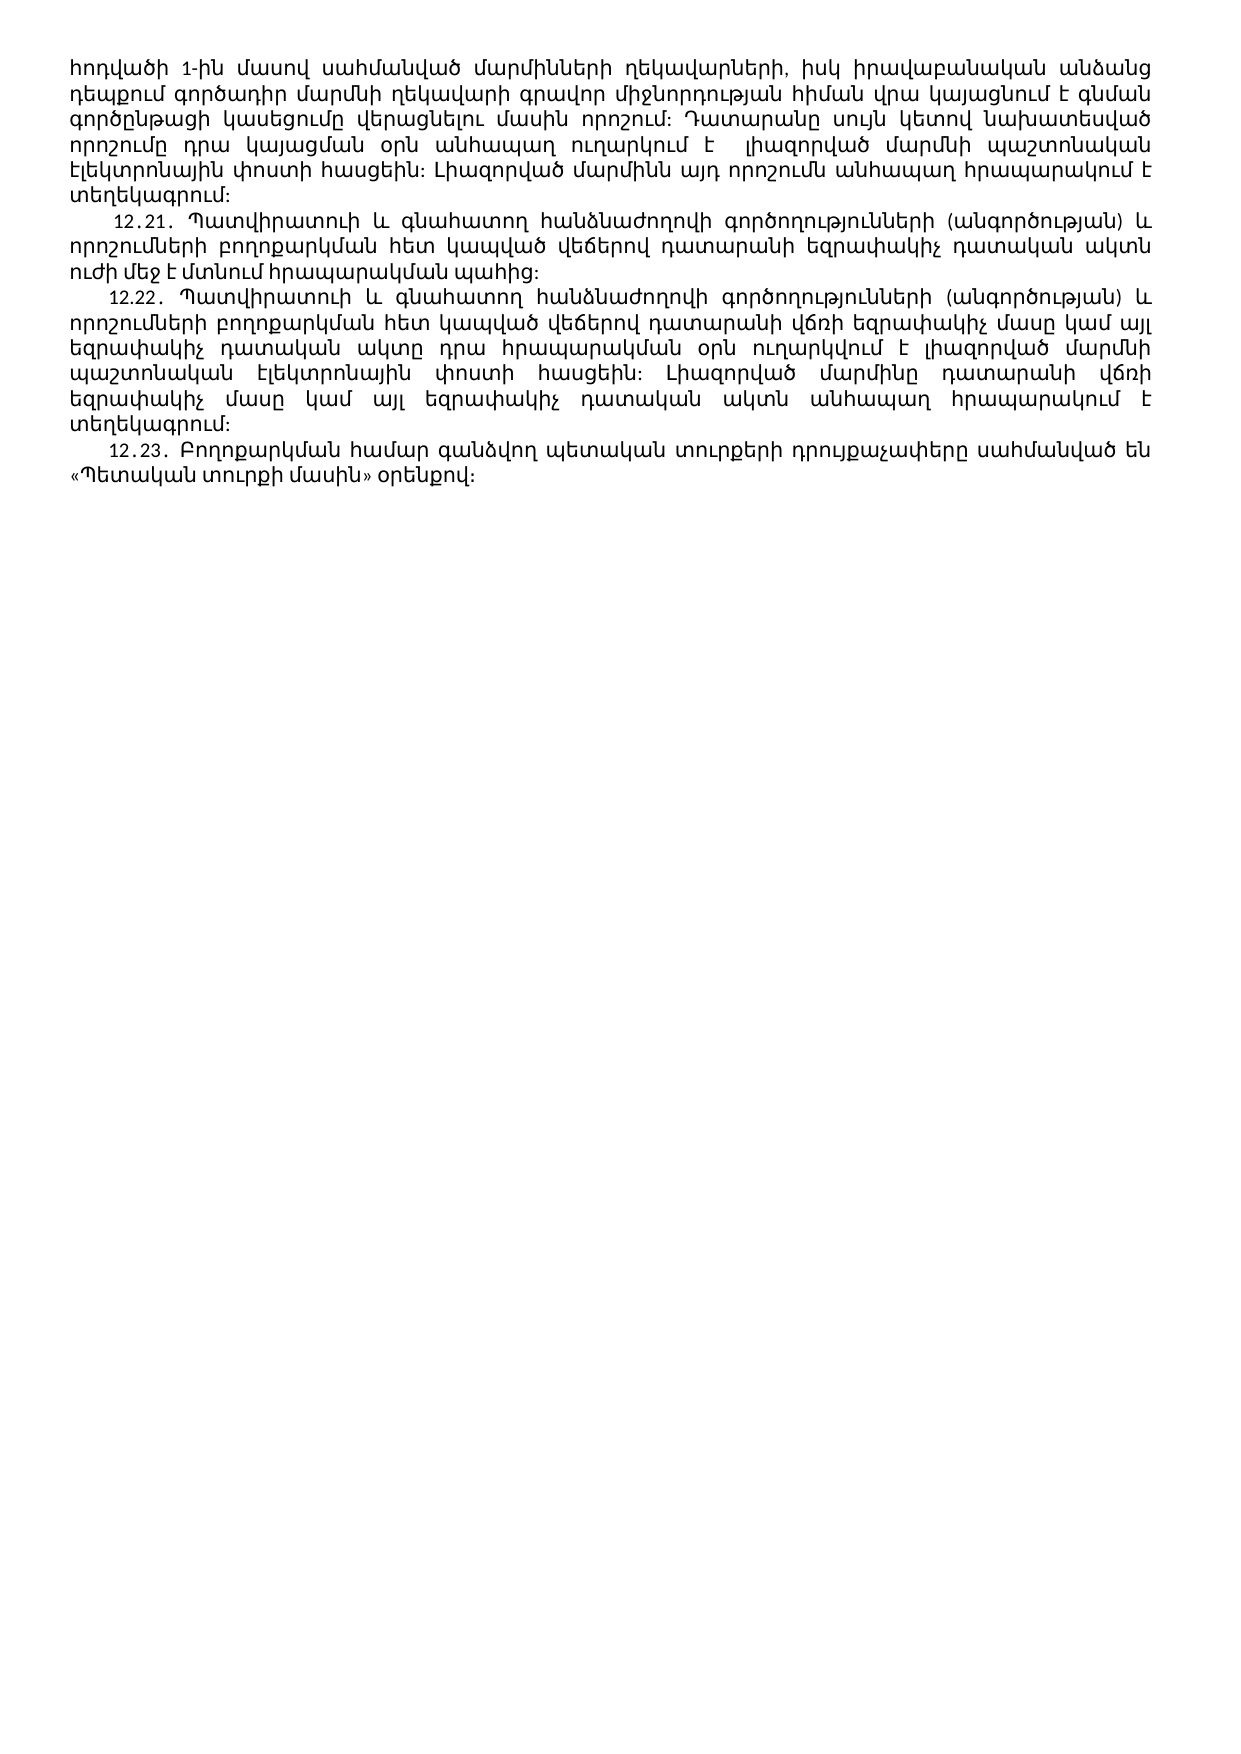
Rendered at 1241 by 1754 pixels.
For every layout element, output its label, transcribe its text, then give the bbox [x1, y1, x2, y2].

text 12.22․ Պատվիրատուի և գնահատող հանձնաժողովի գործողությունների (անգործության) և որոշումների բողոքարկման հետ կապված վեճերով դատարանի վճռի եզրափակիչ մասը կամ այլ եզրափակիչ դատական ակտը դրա հրապարակման օրն ուղարկվում է լիազորված մարմնի պաշտոնական էլեկտրոնային փոստի հասցեին: Լիազորված մարմինը դատարանի վճռի եզրափակիչ մասը կամ այլ եզրափակիչ դատական ակտն անհապաղ հրապարակում է տեղեկագրում: [69, 284, 1152, 437]
text 12․23․ Բողոքարկման համար գանձվող պետական տուրքերի դրույքաչափերը սահմանված են «Պետական տուրքի մասին» օրենքով։ [69, 437, 1152, 488]
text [69, 56, 1152, 208]
text 12․21․ Պատվիրատուի և գնահատող հանձնաժողովի գործողությունների (անգործության) և որոշումների բողոքարկման հետ կապված վեճերով դատարանի եզրափակիչ դատական ակտն ուժի մեջ է մտնում հրապարակման պահից: [69, 208, 1152, 284]
